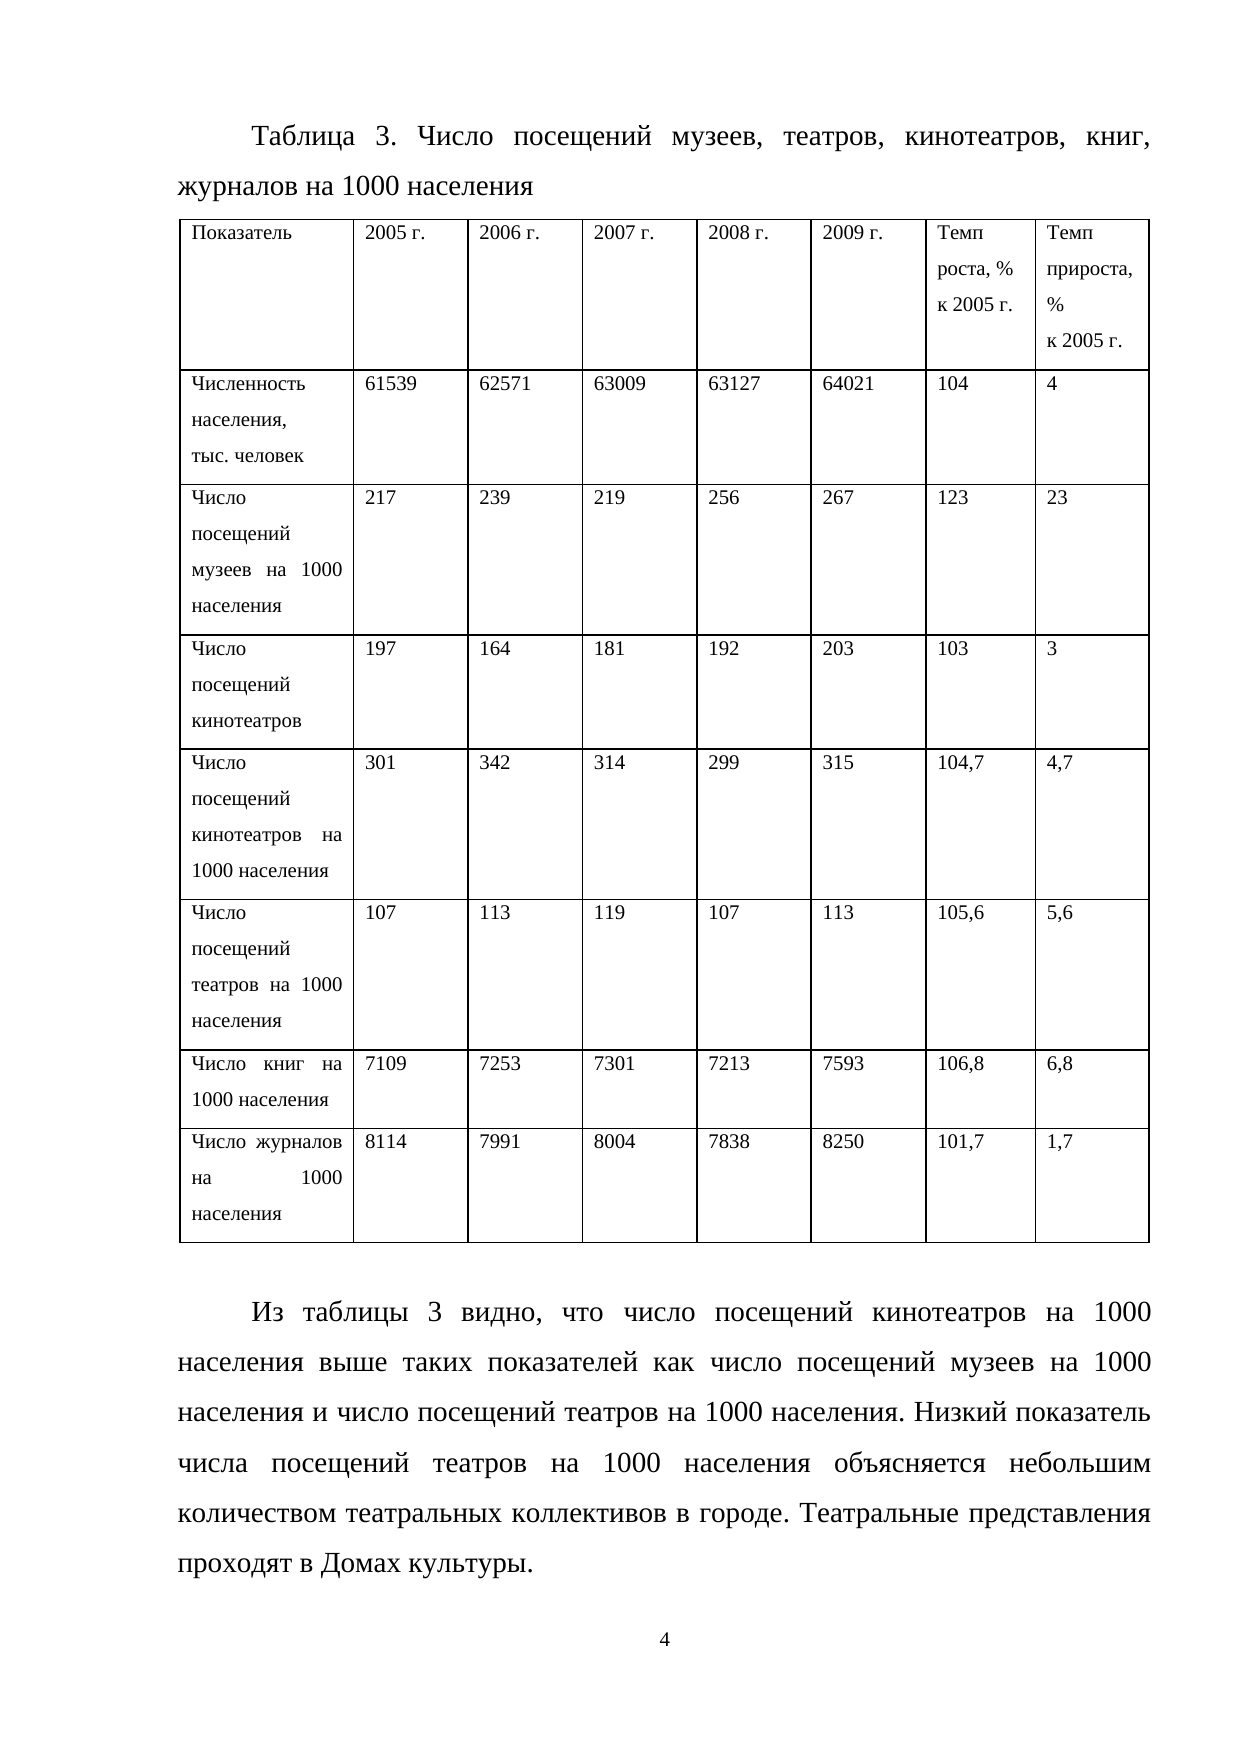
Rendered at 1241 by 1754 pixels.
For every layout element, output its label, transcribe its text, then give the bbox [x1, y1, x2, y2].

table_cell 119 [583, 900, 696, 1049]
table_cell 103 [927, 636, 1035, 748]
table_cell 23 [1036, 485, 1148, 634]
table_cell 5,6 [1036, 900, 1148, 1049]
table_cell Численность населения, тыс. человек [181, 371, 353, 483]
table_cell Число книг на 1000 населения [181, 1051, 353, 1127]
table_cell 267 [812, 485, 925, 634]
table_header 2009 г. [812, 220, 925, 369]
table_cell 217 [354, 485, 467, 634]
table_cell 61539 [354, 371, 467, 483]
table_cell 63009 [583, 371, 696, 483]
table_cell 181 [583, 636, 696, 748]
table_header Показатель [181, 220, 353, 369]
table_cell 107 [354, 900, 467, 1049]
table_cell 104,7 [927, 750, 1035, 899]
table_cell 8250 [812, 1129, 925, 1242]
table_cell 4 [1036, 371, 1148, 483]
table_cell 62571 [469, 371, 582, 483]
table_cell 7991 [469, 1129, 582, 1242]
table_header 2008 г. [698, 220, 810, 369]
table_cell 64021 [812, 371, 925, 483]
table_cell 299 [698, 750, 810, 899]
table_cell 7838 [698, 1129, 810, 1242]
table_cell 7213 [698, 1051, 810, 1127]
table_cell Число посещений кинотеатров на 1000 населения [181, 750, 353, 899]
table_cell 8004 [583, 1129, 696, 1242]
table_cell 113 [812, 900, 925, 1049]
table_cell 123 [927, 485, 1035, 634]
table_cell 7301 [583, 1051, 696, 1127]
table_cell 1,7 [1036, 1129, 1148, 1242]
table_cell 106,8 [927, 1051, 1035, 1127]
table_cell Число посещений музеев на 1000 населения [181, 485, 353, 634]
table_cell 105,6 [927, 900, 1035, 1049]
table_cell 315 [812, 750, 925, 899]
table_cell 4,7 [1036, 750, 1148, 899]
table_cell 7593 [812, 1051, 925, 1127]
table_cell 301 [354, 750, 467, 899]
table_cell 107 [698, 900, 810, 1049]
table_header 2007 г. [583, 220, 696, 369]
table_cell 239 [469, 485, 582, 634]
table_cell 101,7 [927, 1129, 1035, 1242]
table_cell 197 [354, 636, 467, 748]
table_cell 6,8 [1036, 1051, 1148, 1127]
table_cell 203 [812, 636, 925, 748]
table_cell 113 [469, 900, 582, 1049]
table_header 2006 г. [469, 220, 582, 369]
table_cell Число посещений театров на 1000 населения [181, 900, 353, 1049]
table_cell 104 [927, 371, 1035, 483]
table_cell 164 [469, 636, 582, 748]
text Из таблицы 3 видно, что число посещений кинотеатров на 1000 населения выше таких показателей как число посещений музеев на 1000 населения и число посещений театров на 1000 населения. Низкий показатель числа посещений театров на 1000 населения объясняется небольшим количеством театральных коллективов в городе. Театральные представления проходят в Домах культуры. [177, 1294, 1152, 1579]
table_header Темп роста, % к 2005 г. [927, 220, 1035, 369]
table_header Темп прироста, % к 2005 г. [1036, 220, 1148, 369]
table_cell 192 [698, 636, 810, 748]
text Таблица 3. Число посещений музеев, театров, кинотеатров, книг, журналов на 1000 населения [177, 118, 1152, 202]
table_cell 3 [1036, 636, 1148, 748]
table_header 2005 г. [354, 220, 467, 369]
table_cell 8114 [354, 1129, 467, 1242]
table_cell Число журналов на 1000 населения [181, 1129, 353, 1242]
table_cell 314 [583, 750, 696, 899]
table_cell Число посещений кинотеатров [181, 636, 353, 748]
table_cell 256 [698, 485, 810, 634]
table_cell 219 [583, 485, 696, 634]
table_cell 7109 [354, 1051, 467, 1127]
table_cell 342 [469, 750, 582, 899]
table_cell 7253 [469, 1051, 582, 1127]
table_cell 63127 [698, 371, 810, 483]
